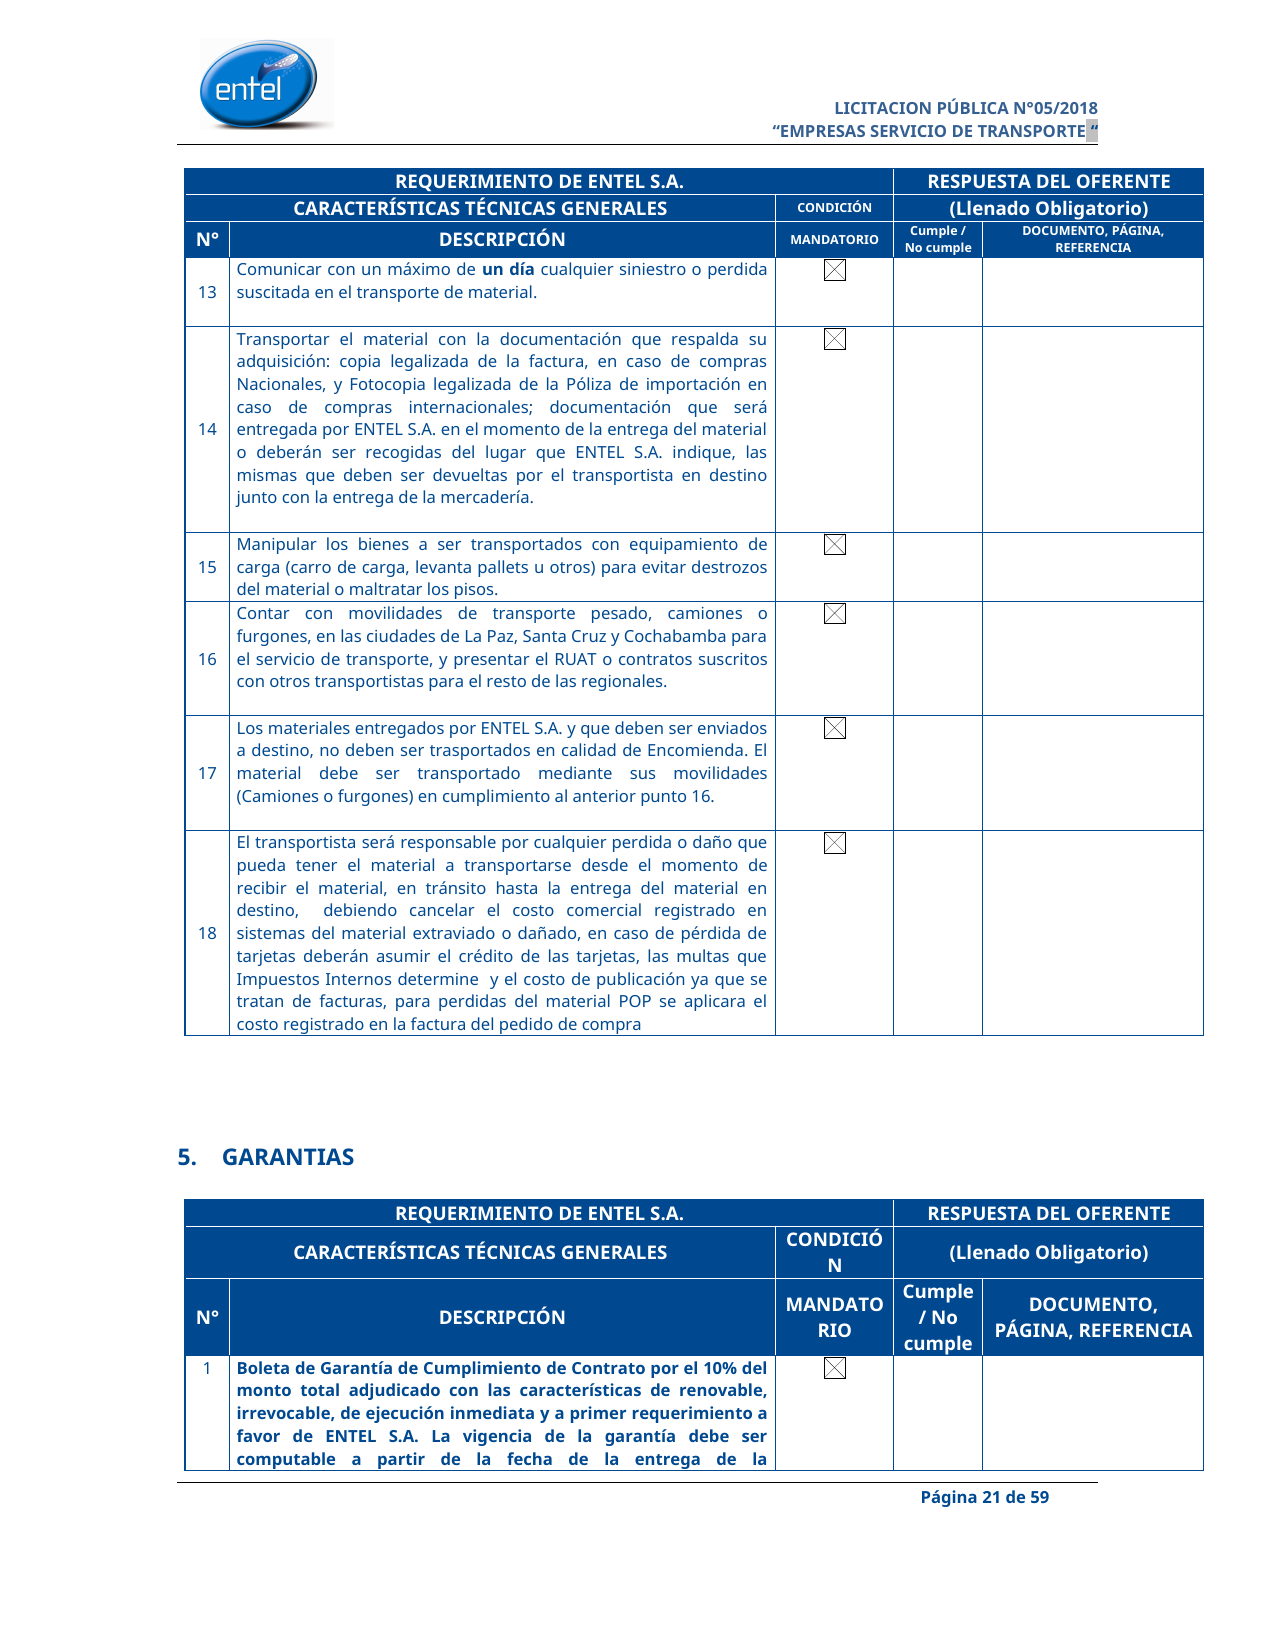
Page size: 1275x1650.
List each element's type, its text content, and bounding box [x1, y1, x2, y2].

table_cell Transportar el material con la documentación que respalda su adquisición: copia legalizada de la factura, en caso de compras Nacionales, y Fotocopia legalizada de la Póliza de importación en caso de compras internacionales; documentación que será entregada por ENTEL S.A. en el momento de la entrega del material o deberán ser recogidas del lugar que ENTEL S.A. indique, las mismas que deben ser devueltas por el transportista en destino junto con la entrega de la mercadería. [230, 327, 775, 532]
table_cell [776, 831, 893, 1035]
table_cell [983, 533, 1203, 601]
table_cell Manipular los bienes a ser transportados con equipamiento de carga (carro de carga, levanta pallets u otros) para evitar destrozos del material o maltratar los pisos. [230, 533, 775, 601]
table_cell [983, 716, 1203, 830]
table_cell DOCUMENTO, PÁGINA, REFERENCIA [983, 222, 1203, 257]
table_header RESPUESTA DEL OFERENTE [894, 169, 1203, 194]
table_cell [983, 1356, 1203, 1470]
table_cell [983, 327, 1203, 532]
table_cell [776, 533, 893, 601]
table_cell (Llenado Obligatorio) [894, 195, 1203, 221]
list GARANTIAS [177, 1140, 1098, 1172]
table_header RESPUESTA DEL OFERENTE [894, 1200, 1203, 1226]
table_cell [776, 1356, 893, 1470]
table_cell [894, 327, 982, 532]
table_cell Comunicar con un máximo de un día cualquier siniestro o perdida suscitada en el transporte de material. [230, 258, 775, 326]
table_cell [983, 602, 1203, 715]
table_cell [894, 831, 982, 1035]
table_cell [983, 258, 1203, 326]
table_cell 1 [186, 1356, 229, 1470]
table_cell [894, 1356, 982, 1470]
table_header REQUERIMIENTO DE ENTEL S.A. [186, 1200, 893, 1226]
table_cell [776, 327, 893, 532]
table_cell [894, 602, 982, 715]
table_cell CONDICIÓN [776, 1227, 893, 1278]
table_cell N° [186, 222, 229, 257]
table_cell [983, 831, 1203, 1035]
table_cell MANDATORIO [776, 1279, 893, 1355]
table_cell Cumple / No cumple [894, 222, 982, 257]
table_cell 17 [186, 716, 229, 830]
table_cell [776, 716, 893, 830]
table_cell DESCRIPCIÓN [230, 1279, 775, 1355]
table_cell Contar con movilidades de transporte pesado, camiones o furgones, en las ciudades de La Paz, Santa Cruz y Cochabamba para el servicio de transporte, y presentar el RUAT o contratos suscritos con otros transportistas para el resto de las regionales. [230, 602, 775, 715]
table_cell 16 [186, 602, 229, 715]
table_cell 14 [186, 327, 229, 532]
table_cell El transportista será responsable por cualquier perdida o daño que pueda tener el material a transportarse desde el momento de recibir el material, en tránsito hasta la entrega del material en destino, debiendo cancelar el costo comercial registrado en sistemas del material extraviado o dañado, en caso de pérdida de tarjetas deberán asumir el crédito de las tarjetas, las multas que Impuestos Internos determine y el costo de publicación ya que se tratan de facturas, para perdidas del material POP se aplicara el costo registrado en la factura del pedido de compra [230, 831, 775, 1035]
table_cell Cumple / No cumple [894, 1279, 982, 1355]
table_cell CONDICIÓN [776, 195, 893, 221]
table_cell 13 [186, 258, 229, 326]
table_cell N° [186, 1279, 229, 1355]
picture [199, 38, 335, 130]
table_cell [894, 716, 982, 830]
table_cell [894, 258, 982, 326]
table_cell Los materiales entregados por ENTEL S.A. y que deben ser enviados a destino, no deben ser trasportados en calidad de Encomienda. El material debe ser transportado mediante sus movilidades (Camiones o furgones) en cumplimiento al anterior punto 16. [230, 716, 775, 830]
table_cell (Llenado Obligatorio) [894, 1227, 1203, 1278]
table_cell CARACTERÍSTICAS TÉCNICAS GENERALES [186, 1227, 775, 1278]
table_cell [776, 602, 893, 715]
table_cell MANDATORIO [776, 222, 893, 257]
table_cell DESCRIPCIÓN [230, 222, 775, 257]
table_cell CARACTERÍSTICAS TÉCNICAS GENERALES [186, 195, 775, 221]
table_cell 15 [186, 533, 229, 601]
table_cell DOCUMENTO, PÁGINA, REFERENCIA [983, 1279, 1203, 1355]
table_cell 18 [186, 831, 229, 1035]
table_cell [894, 533, 982, 601]
table_cell [776, 258, 893, 326]
table_header REQUERIMIENTO DE ENTEL S.A. [186, 169, 893, 194]
